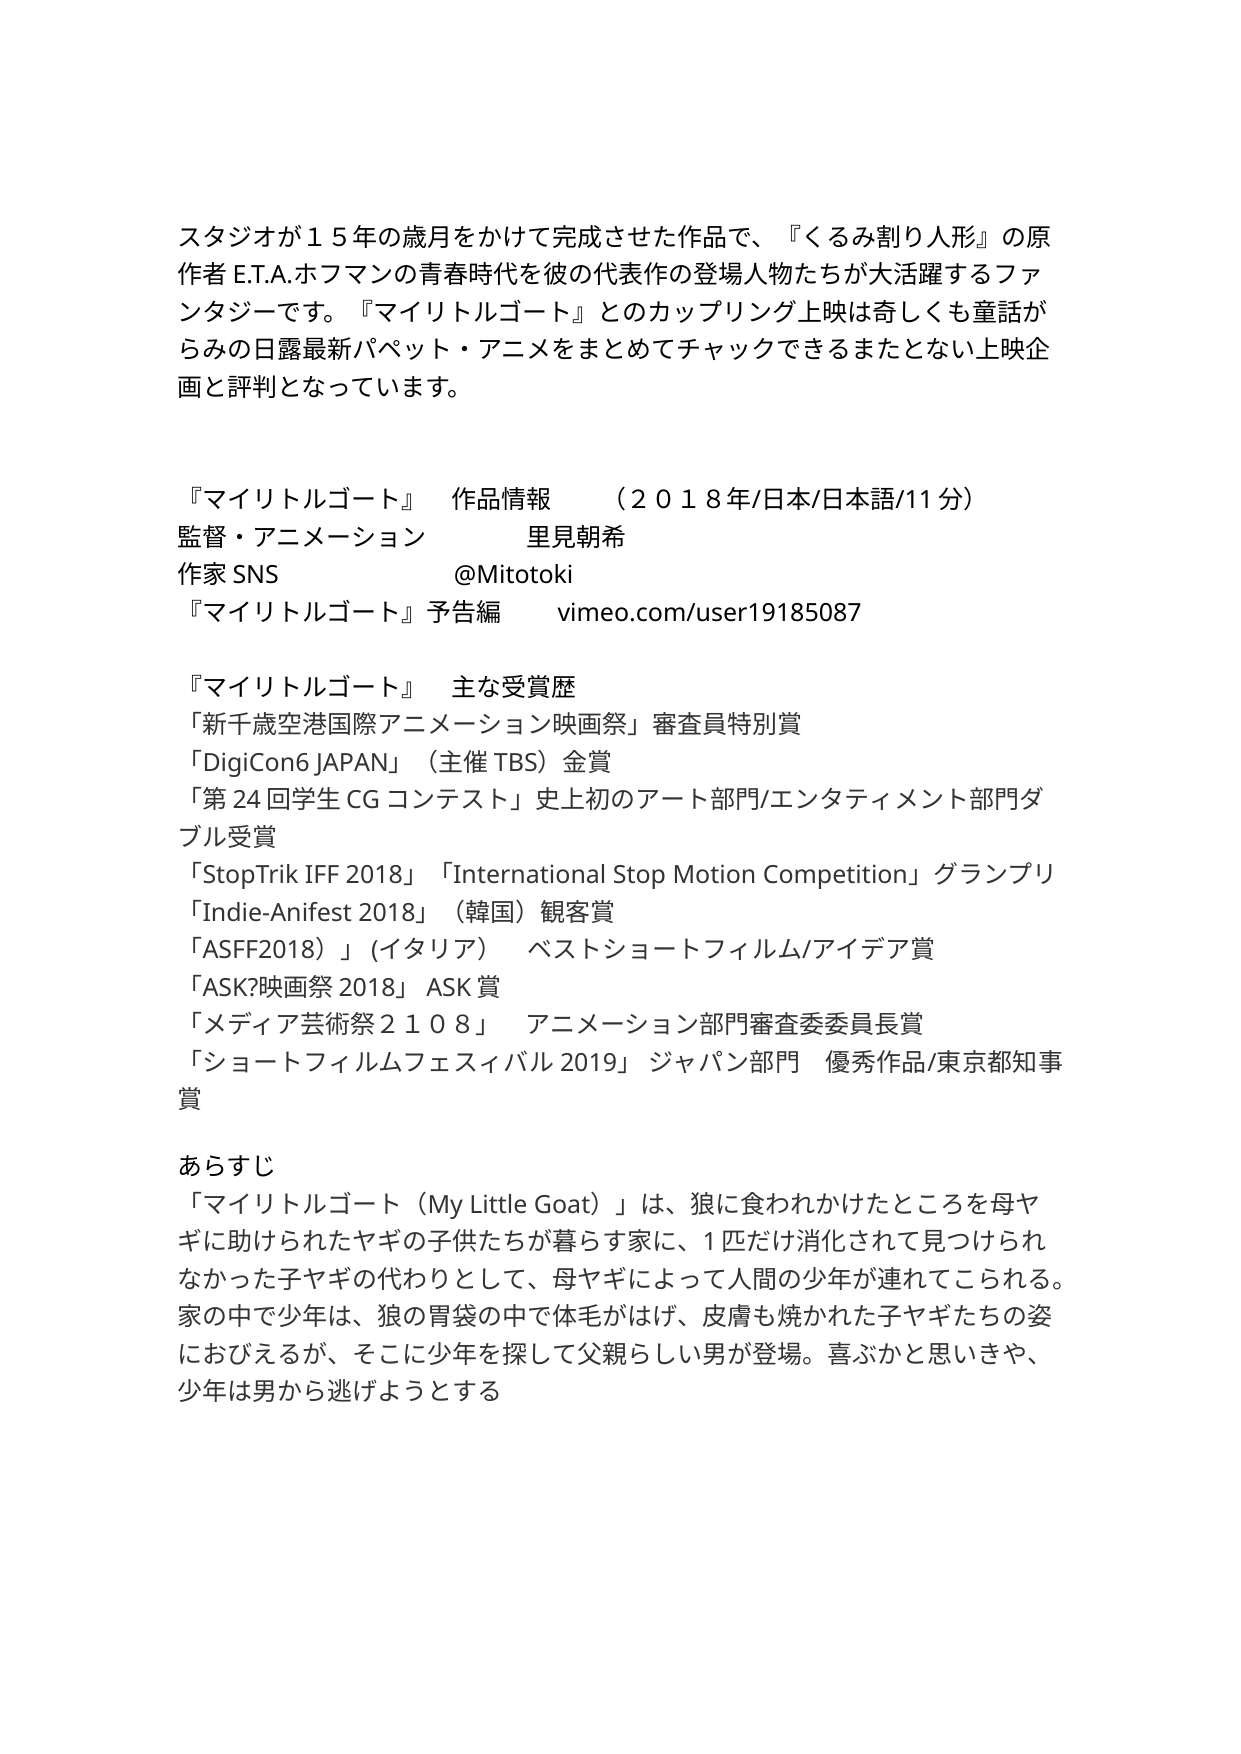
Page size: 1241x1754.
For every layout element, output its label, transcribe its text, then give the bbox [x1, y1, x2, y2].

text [177, 217, 1063, 404]
text 「Indie-Anifest 2018」（韓国）観客賞 [177, 892, 1063, 929]
text 「メディア芸術祭２１０８」 アニメーション部門審査委委員長賞 [177, 1004, 1063, 1042]
text 「第24回学生CGコンテスト」史上初のアート部門/エンタティメント部門ダブル受賞 [177, 779, 1063, 854]
text 「StopTrik IFF 2018」「International Stop Motion Competition」グランプリ [177, 854, 1063, 892]
text 「新千歳空港国際アニメーション映画祭」審査員特別賞 [177, 704, 1063, 742]
text 『マイリトルゴート』 主な受賞歴 [177, 667, 1063, 704]
text 「DigiCon6 JAPAN」（主催TBS）金賞 [177, 742, 1063, 779]
text 『マイリトルゴート』 作品情報 （２０１８年/日本/日本語/11分） [177, 479, 1063, 517]
text 「マイリトルゴート（My Little Goat）」は、狼に食われかけたところを母ヤギに助けられたヤギの子供たちが暮らす家に、1匹だけ消化されて見つけられなかった子ヤギの代わりとして、母ヤギによって人間の少年が連れてこられる。家の中で少年は、狼の胃袋の中で体毛がはげ、皮膚も焼かれた子ヤギたちの姿におびえるが、そこに少年を探して父親らしい男が登場。喜ぶかと思いきや、少年は男から逃げようとする [177, 1183, 1063, 1408]
text 「ASK?映画祭2018」 ASK賞 [177, 967, 1063, 1004]
text 監督・アニメーション 里見朝希 [177, 517, 1063, 554]
text 作家SNS @Mitotoki [177, 554, 1063, 592]
text 「ショートフィルムフェスィバル2019」 ジャパン部門 優秀作品/東京都知事賞 [177, 1042, 1063, 1117]
text 「ASFF2018）」 (イタリア） ベストショートフィルム/アイデア賞 [177, 929, 1063, 967]
text 『マイリトルゴート』予告編 vimeo.com/user19185087 [177, 592, 1063, 629]
text あらすじ [177, 1146, 1063, 1183]
